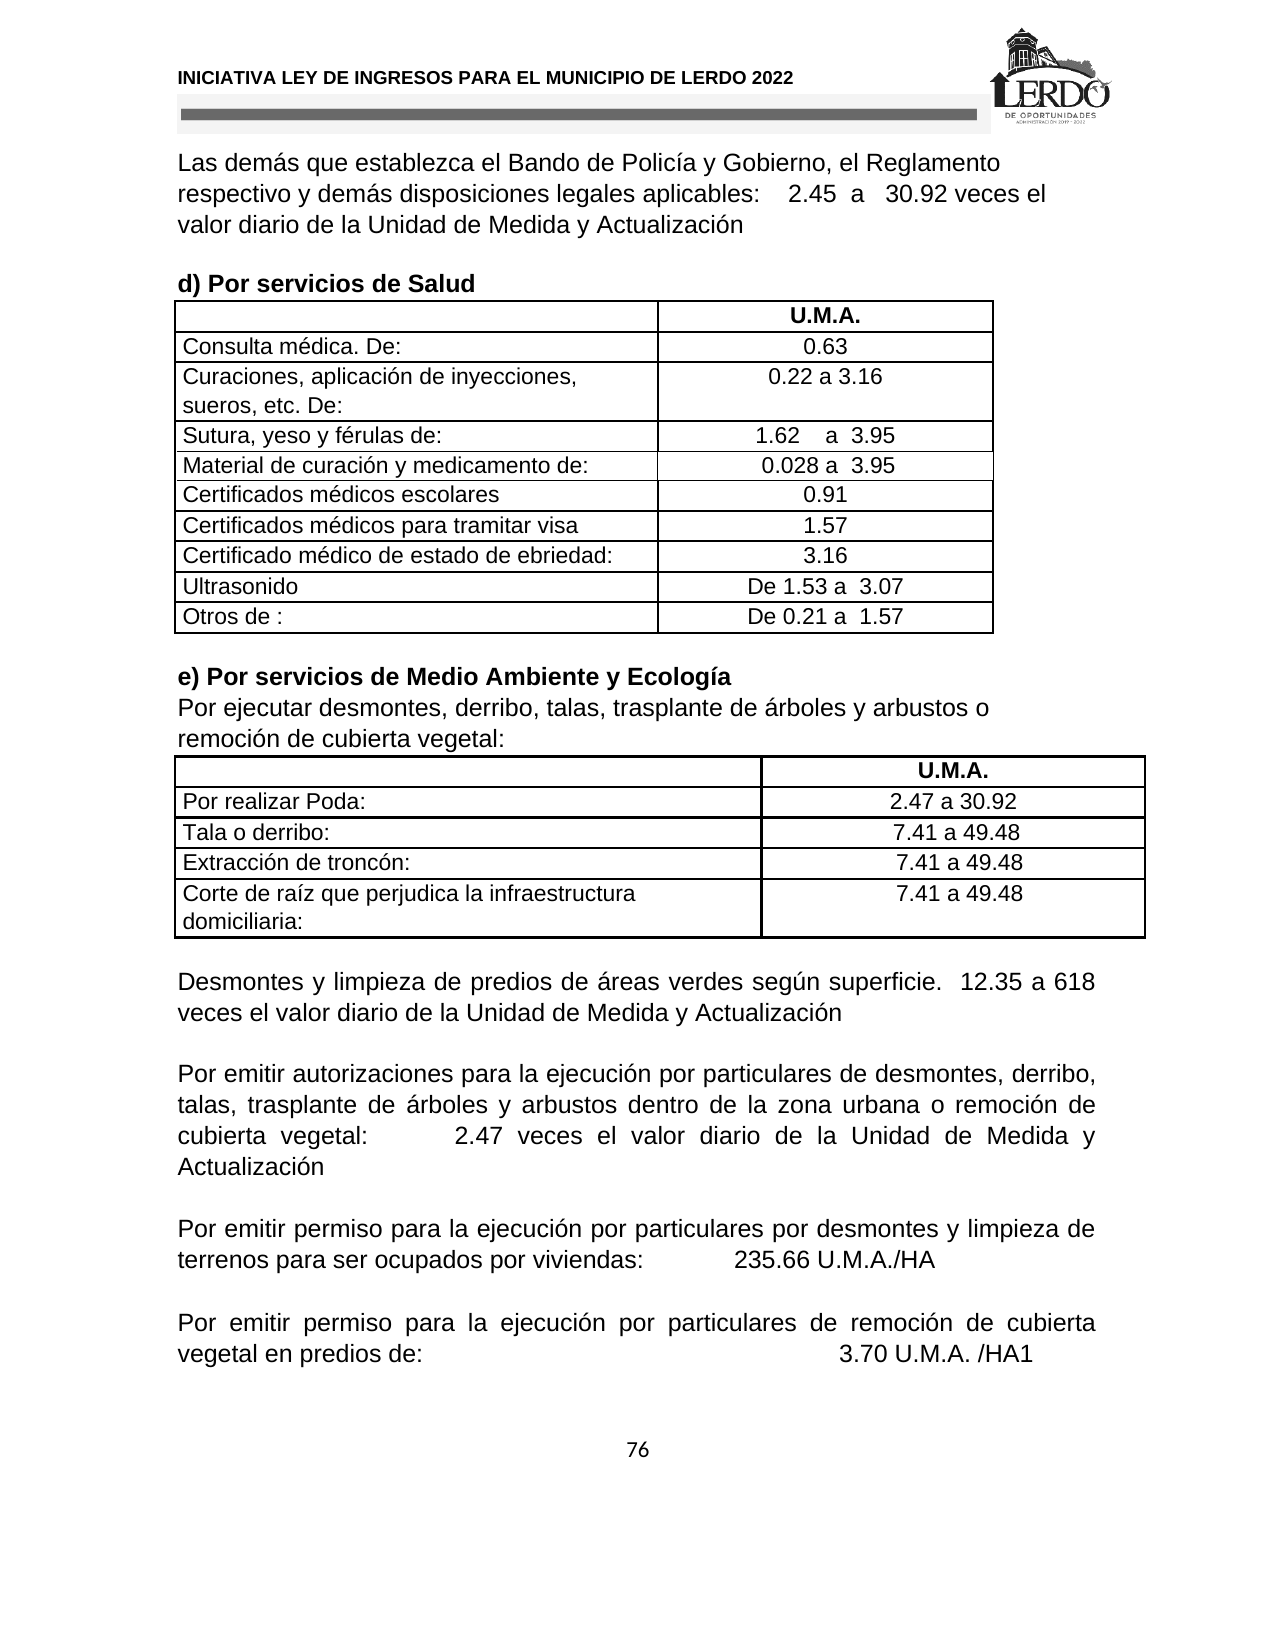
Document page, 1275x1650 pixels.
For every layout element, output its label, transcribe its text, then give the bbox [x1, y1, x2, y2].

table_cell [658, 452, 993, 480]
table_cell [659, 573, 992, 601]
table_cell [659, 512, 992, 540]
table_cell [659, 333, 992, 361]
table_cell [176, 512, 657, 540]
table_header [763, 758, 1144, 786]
text d) Por servicios de Salud [177, 269, 1098, 298]
text Por emitir autorizaciones para la ejecución por particulares de desmontes, derribo, talas, trasplante de árboles y arbustos dentro de la zona urbana o remoción de cubierta vegetal: 2.47 veces el valor diario de la Unidad de Medida y Actualización [177, 1059, 1098, 1181]
text Por ejecutar desmontes, derribo, talas, trasplante de árboles y arbustos o remoción de cubierta vegetal: [177, 693, 1098, 753]
picture [177, 24, 1122, 134]
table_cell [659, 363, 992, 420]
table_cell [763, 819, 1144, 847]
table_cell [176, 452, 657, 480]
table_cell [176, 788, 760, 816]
text e) Por servicios de Medio Ambiente y Ecología [177, 662, 1098, 691]
text Las demás que establezca el Bando de Policía y Gobierno, el Reglamento respectivo y demás disposiciones legales aplicables: 2.45 a 30.92 veces el valor diario de la Unidad de Medida y Actualización [177, 148, 1098, 238]
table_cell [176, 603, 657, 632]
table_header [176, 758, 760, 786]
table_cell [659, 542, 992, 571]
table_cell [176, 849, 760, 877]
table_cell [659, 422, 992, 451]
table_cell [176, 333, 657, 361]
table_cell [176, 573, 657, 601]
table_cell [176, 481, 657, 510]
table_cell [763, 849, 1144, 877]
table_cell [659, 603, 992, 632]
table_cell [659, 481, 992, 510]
text Desmontes y limpieza de predios de áreas verdes según superficie. 12.35 a 618 veces el valor diario de la Unidad de Medida y Actualización [177, 967, 1098, 1027]
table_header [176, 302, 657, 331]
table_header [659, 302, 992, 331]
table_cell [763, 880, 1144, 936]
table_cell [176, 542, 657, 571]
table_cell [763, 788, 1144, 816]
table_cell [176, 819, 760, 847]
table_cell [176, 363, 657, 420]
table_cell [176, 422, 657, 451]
text Por emitir permiso para la ejecución por particulares por desmontes y limpieza de terrenos para ser ocupados por viviendas: 235.66 U.M.A./HA [177, 1214, 1098, 1274]
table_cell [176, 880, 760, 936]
text Por emitir permiso para la ejecución por particulares de remoción de cubierta vegetal en predios de: 3.70 U.M.A. /HA1 [177, 1308, 1098, 1367]
